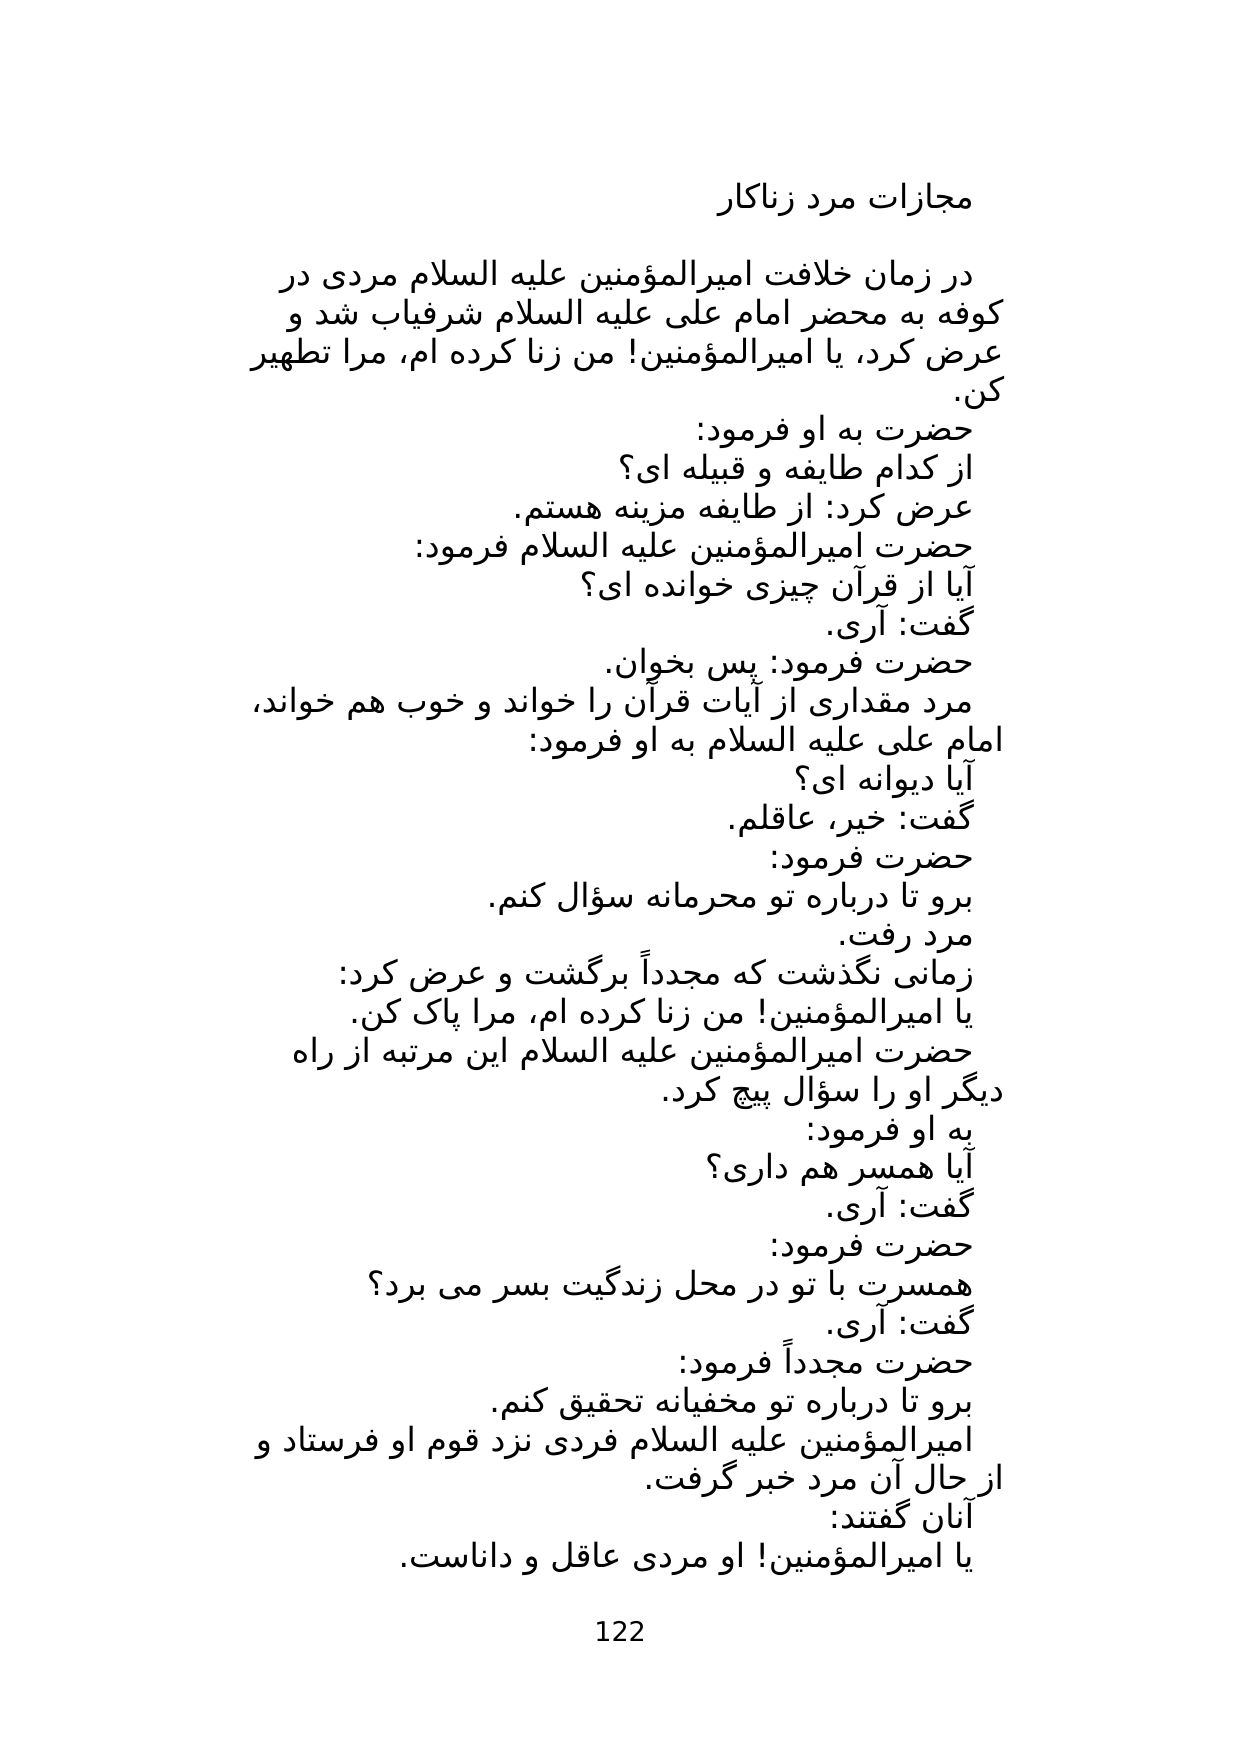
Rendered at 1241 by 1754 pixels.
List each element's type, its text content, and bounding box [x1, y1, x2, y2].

text حضرت فرمود: [236, 837, 1004, 876]
text گفت: آری. [236, 1303, 1004, 1342]
text یا امیرالمؤمنین! او مردی عاقل و داناست. [236, 1537, 1004, 1575]
text حضرت امیرالمؤمنین علیه السلام فرمود: [236, 526, 1004, 565]
text گفت: آری. [236, 604, 1004, 643]
text حضرت امیرالمؤمنین علیه السلام این مرتبه از راه دیگر او را سؤال پیچ کرد. [236, 1031, 1004, 1109]
text زمانی نگذشت که مجدداً برگشت و عرض کرد: [236, 954, 1004, 993]
text حضرت مجدداً فرمود: [236, 1342, 1004, 1381]
text امیرالمؤمنین علیه السلام فردی نزد قوم او فرستاد و از حال آن مرد خبر گرفت. [236, 1420, 1004, 1498]
text در زمان خلافت امیرالمؤمنین علیه السلام مردی در کوفه به محضر امام علی علیه السلام شرفیاب شد و عرض کرد، یا امیرالمؤمنین! من زنا کرده ام، مرا تطهیر کن. [236, 254, 1004, 410]
text به او فرمود: [236, 1109, 1004, 1148]
text از کدام طایفه و قبیله ای؟ [236, 449, 1004, 487]
text حضرت به او فرمود: [236, 410, 1004, 449]
text گفت: آری. [236, 1187, 1004, 1226]
text حضرت فرمود: پس بخوان. [236, 643, 1004, 682]
text آیا دیوانه ای؟ [236, 759, 1004, 798]
text حضرت فرمود: [236, 1226, 1004, 1264]
text گفت: خیر، عاقلم. [236, 798, 1004, 837]
text یا امیرالمؤمنین! من زنا کرده ام، مرا پاک کن. [236, 993, 1004, 1031]
text همسرت با تو در محل زندگیت بسر می برد؟ [236, 1264, 1004, 1303]
text آیا از قرآن چیزی خوانده ای؟ [236, 565, 1004, 604]
text آنان گفتند: [236, 1498, 1004, 1537]
text عرض کرد: از طایفه مزینه هستم. [236, 487, 1004, 526]
text مرد مقداری از آیات قرآن را خواند و خوب هم خواند، امام علی علیه السلام به او فرمود: [236, 682, 1004, 759]
text برو تا درباره تو محرمانه سؤال کنم. [236, 876, 1004, 915]
text آیا همسر هم داری؟ [236, 1148, 1004, 1187]
text برو تا درباره تو مخفیانه تحقیق کنم. [236, 1381, 1004, 1420]
text مجازات مرد زناکار [236, 177, 1004, 216]
text مرد رفت. [236, 915, 1004, 954]
